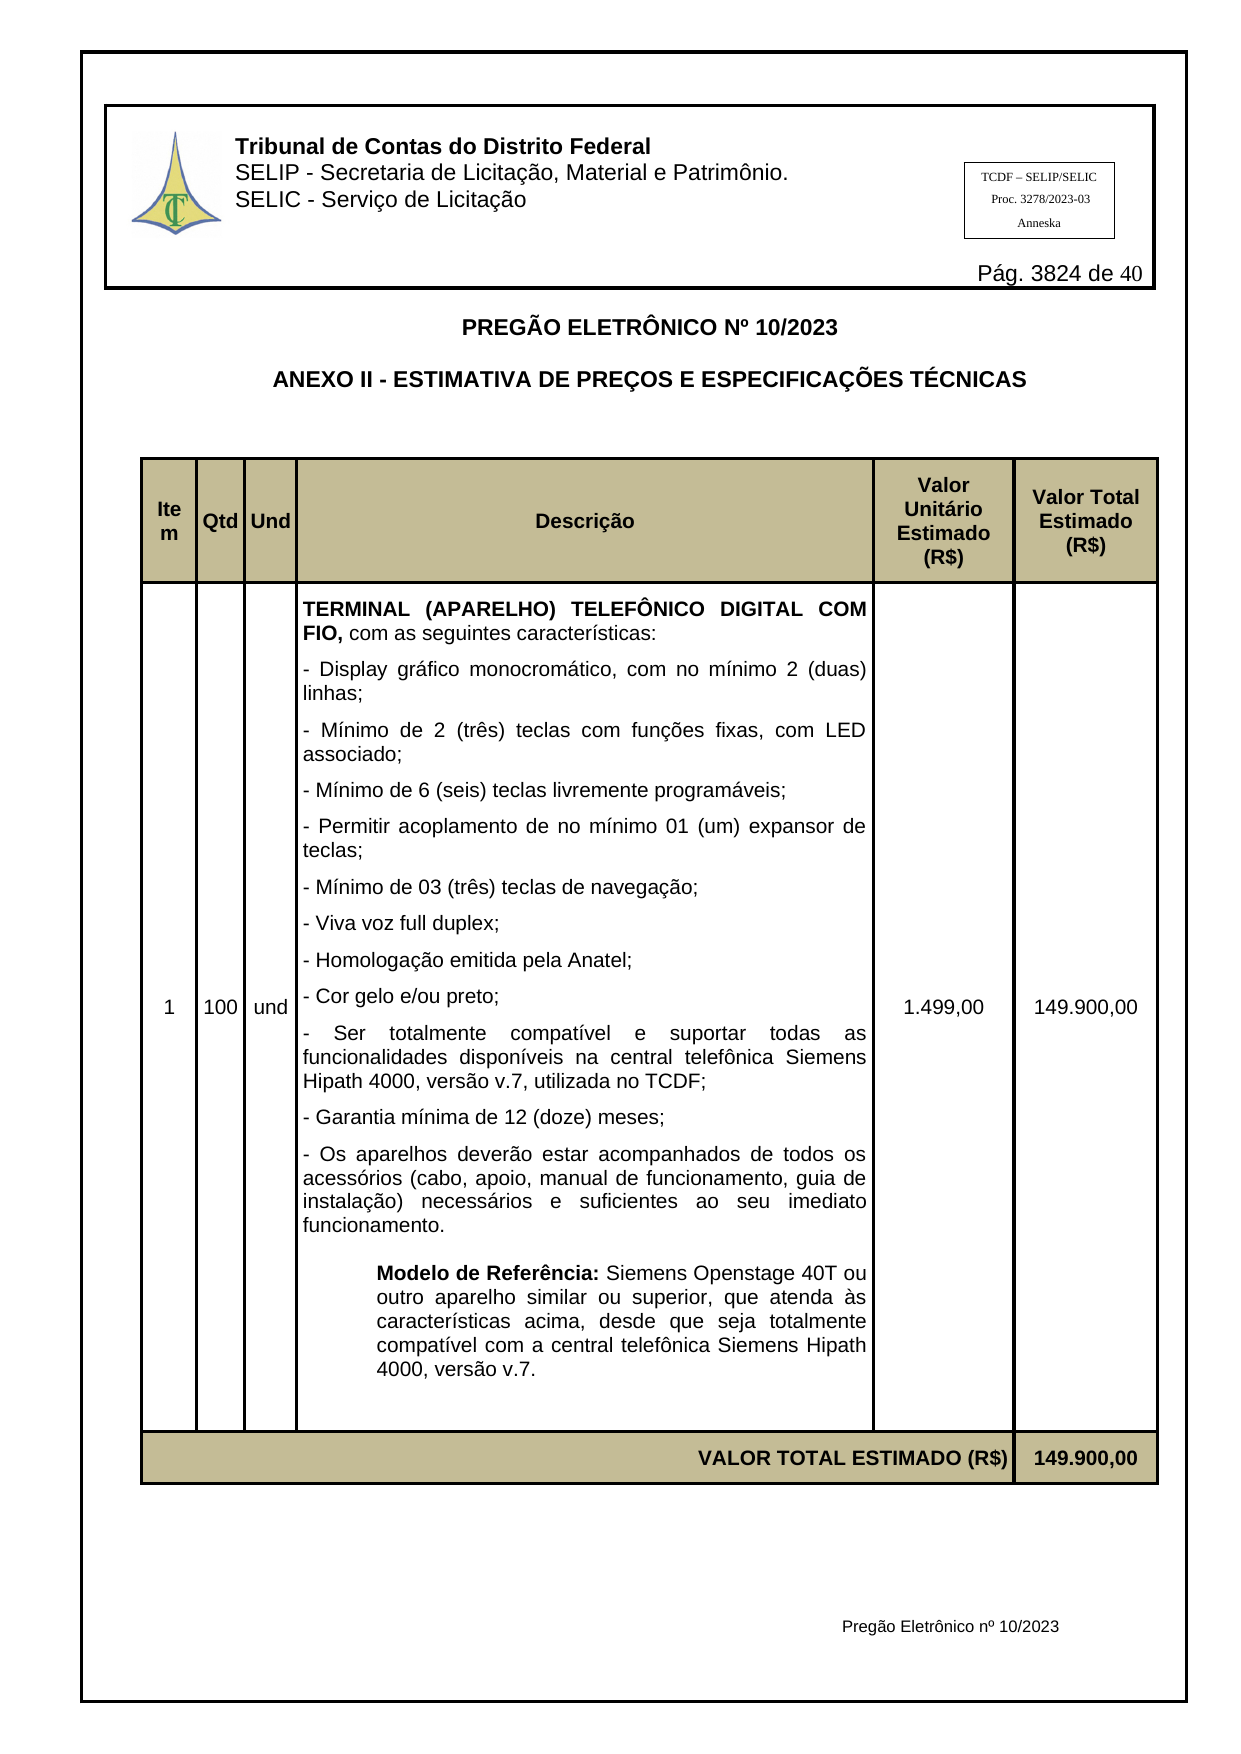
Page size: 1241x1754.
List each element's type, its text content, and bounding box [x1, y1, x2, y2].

table_header Item [143, 460, 195, 581]
table_header Qtd [198, 460, 243, 581]
picture [126, 115, 230, 249]
text PREGÃO ELETRÔNICO Nº 10/2023 [148, 313, 1152, 340]
table_cell 1 [143, 584, 195, 1430]
table_header Und [246, 460, 295, 581]
table_cell 149.900,00 [1016, 1433, 1156, 1482]
table_cell TERMINAL (APARELHO) TELEFÔNICO DIGITAL COM FIO, com as seguintes características: - Display gráfico monocromático, com no mínimo 2 (duas) linhas; - Mínimo de 2 (três) teclas com funções fixas, com LED associado; - Mínimo de 6 (seis) teclas livremente programáveis; - Permitir acoplamento de no mínimo 01 (um) expansor de teclas; - Mínimo de 03 (três) teclas de navegação; - Viva voz full duplex; - Homologação emitida pela Anatel; - Cor gelo e/ou preto; - Ser totalmente compatível e suportar todas as funcionalidades disponíveis na central telefônica Siemens Hipath 4000, versão v.7, utilizada no TCDF; - Garantia mínima de 12 (doze) meses; - Os aparelhos deverão estar acompanhados de todos os acessórios (cabo, apoio, manual de funcionamento, guia de instalação) necessários e suficientes ao seu imediato funcionamento. Modelo de Referência: Siemens Openstage 40T ou outro aparelho similar ou superior, que atenda às características acima, desde que seja totalmente compatível com a central telefônica Siemens Hipath 4000, versão v.7. [298, 584, 872, 1430]
table_cell 149.900,00 [1016, 584, 1156, 1430]
table_cell und [246, 584, 295, 1430]
table_header Descrição [298, 460, 872, 581]
table_header Valor Total Estimado (R$) [1016, 460, 1156, 581]
table_header Valor Unitário Estimado (R$) [875, 460, 1012, 581]
list ANEXO II - ESTIMATIVA DE PREÇOS E ESPECIFICAÇÕES TÉCNICAS [148, 366, 1152, 392]
table_cell VALOR TOTAL ESTIMADO (R$) [143, 1433, 1012, 1482]
table_cell 1.499,00 [875, 584, 1012, 1430]
table_cell 100 [198, 584, 243, 1430]
